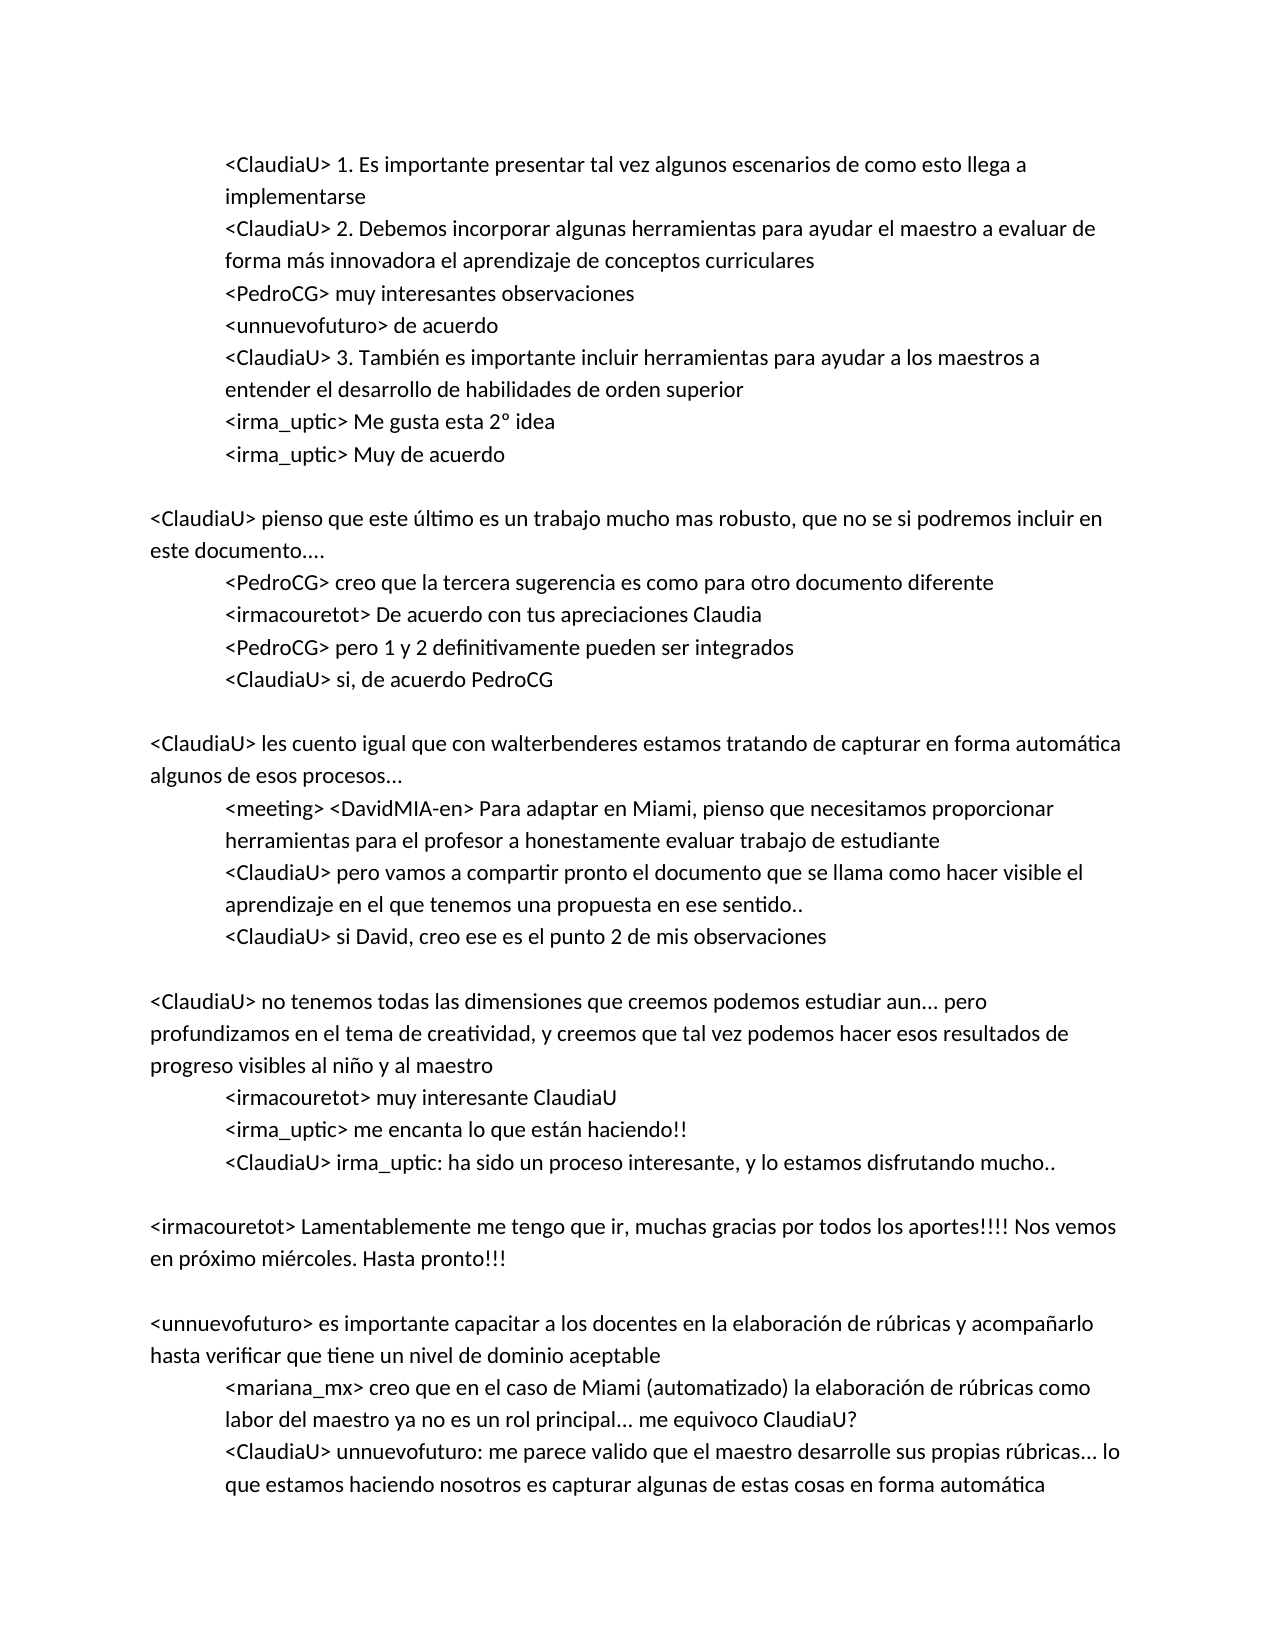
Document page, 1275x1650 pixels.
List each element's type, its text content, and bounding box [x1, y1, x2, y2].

text <unnuevofuturo> de acuerdo [150, 311, 1125, 339]
text <unnuevofuturo> es importante capacitar a los docentes en la elaboración de rúbricas y acompañarlo hasta verificar que tiene un nivel de dominio aceptable [150, 1309, 1125, 1369]
text <mariana_mx> creo que en el caso de Miami (automatizado) la elaboración de rúbricas como labor del maestro ya no es un rol principal... me equivoco ClaudiaU? [225, 1373, 1125, 1433]
text <ClaudiaU> no tenemos todas las dimensiones que creemos podemos estudiar aun... pero profundizamos en el tema de creatividad, y creemos que tal vez podemos hacer esos resultados de progreso visibles al niño y al maestro [150, 987, 1125, 1079]
text <irmacouretot> Lamentablemente me tengo que ir, muchas gracias por todos los aportes!!!! Nos vemos en próximo miércoles. Hasta pronto!!! [150, 1212, 1125, 1272]
text <irmacouretot> muy interesante ClaudiaU [150, 1083, 1125, 1111]
text <ClaudiaU> les cuento igual que con walterbenderes estamos tratando de capturar en forma automática algunos de esos procesos... [150, 729, 1125, 789]
text <PedroCG> creo que la tercera sugerencia es como para otro documento diferente [150, 568, 1125, 596]
text <irma_uptic> me encanta lo que están haciendo!! [150, 1116, 1125, 1144]
text <ClaudiaU> pero vamos a compartir pronto el documento que se llama como hacer visible el aprendizaje en el que tenemos una propuesta en ese sentido.. [225, 858, 1125, 918]
text <ClaudiaU> si David, creo ese es el punto 2 de mis observaciones [150, 922, 1125, 951]
text <ClaudiaU> 1. Es importante presentar tal vez algunos escenarios de como esto llega a implementarse [225, 150, 1125, 210]
text <irma_uptic> Me gusta esta 2º idea [150, 407, 1125, 436]
text <meeting> <DavidMIA-en> Para adaptar en Miami, pienso que necesitamos proporcionar herramientas para el profesor a honestamente evaluar trabajo de estudiante [225, 794, 1125, 854]
text <ClaudiaU> irma_uptic: ha sido un proceso interesante, y lo estamos disfrutando mucho.. [150, 1148, 1125, 1176]
text <ClaudiaU> si, de acuerdo PedroCG [150, 665, 1125, 693]
text <ClaudiaU> 3. También es importante incluir herramientas para ayudar a los maestros a entender el desarrollo de habilidades de orden superior [225, 343, 1125, 403]
text <ClaudiaU> 2. Debemos incorporar algunas herramientas para ayudar el maestro a evaluar de forma más innovadora el aprendizaje de conceptos curriculares [225, 214, 1125, 274]
text <ClaudiaU> unnuevofuturo: me parece valido que el maestro desarrolle sus propias rúbricas... lo que estamos haciendo nosotros es capturar algunas de estas cosas en forma automática [225, 1437, 1125, 1498]
text <ClaudiaU> pienso que este último es un trabajo mucho mas robusto, que no se si podremos incluir en este documento.... [150, 504, 1125, 564]
text <PedroCG> muy interesantes observaciones [150, 279, 1125, 307]
text <irma_uptic> Muy de acuerdo [150, 440, 1125, 468]
text <irmacouretot> De acuerdo con tus apreciaciones Claudia [150, 601, 1125, 629]
text <PedroCG> pero 1 y 2 definitivamente pueden ser integrados [150, 633, 1125, 661]
